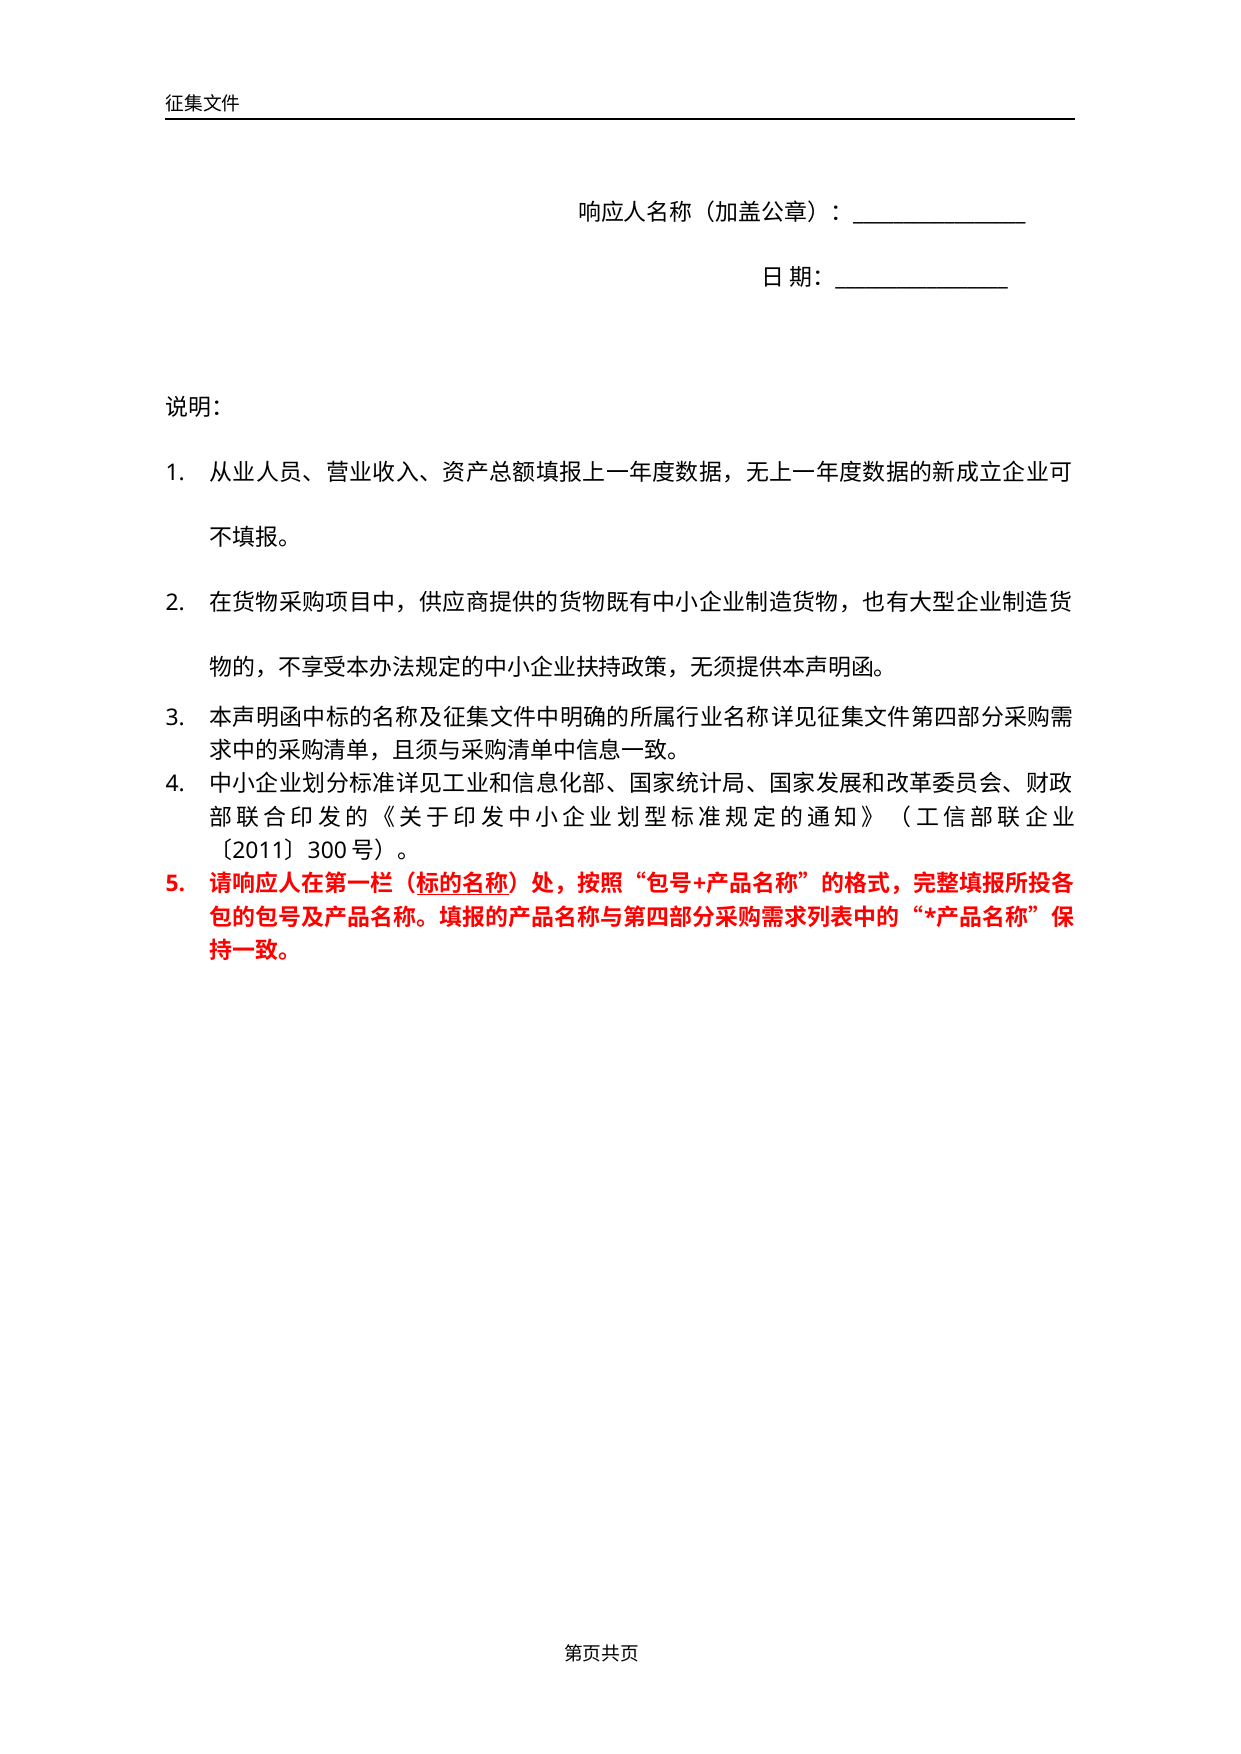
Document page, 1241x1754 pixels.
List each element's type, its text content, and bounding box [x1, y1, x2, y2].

list 在货物采购项目中，供应商提供的货物既有中小企业制造货物，也有大型企业制造货物的，不享受本办法规定的中小企业扶持政策，无须提供本声明函。 [165, 568, 1075, 698]
list 从业人员、营业收入、资产总额填报上一年度数据，无上一年度数据的新成立企业可不填报。 [165, 438, 1075, 568]
text 日 期：_________________ [165, 243, 1075, 308]
list 请响应人在第一栏（标的名称）处，按照“包号+产品名称”的格式，完整填报所投各包的包号及产品名称。填报的产品名称与第四部分采购需求列表中的“*产品名称”保持一致。 [165, 865, 1075, 965]
text 说明： [165, 373, 1075, 438]
text 响应人名称（加盖公章）：_________________ [165, 178, 1075, 243]
list 中小企业划分标准详见工业和信息化部、国家统计局、国家发展和改革委员会、财政部联合印发的《关于印发中小企业划型标准规定的通知》（工信部联企业〔2011〕300号）。 [165, 765, 1075, 865]
list 本声明函中标的名称及征集文件中明确的所属行业名称详见征集文件第四部分采购需求中的采购清单，且须与采购清单中信息一致。 [165, 698, 1075, 765]
